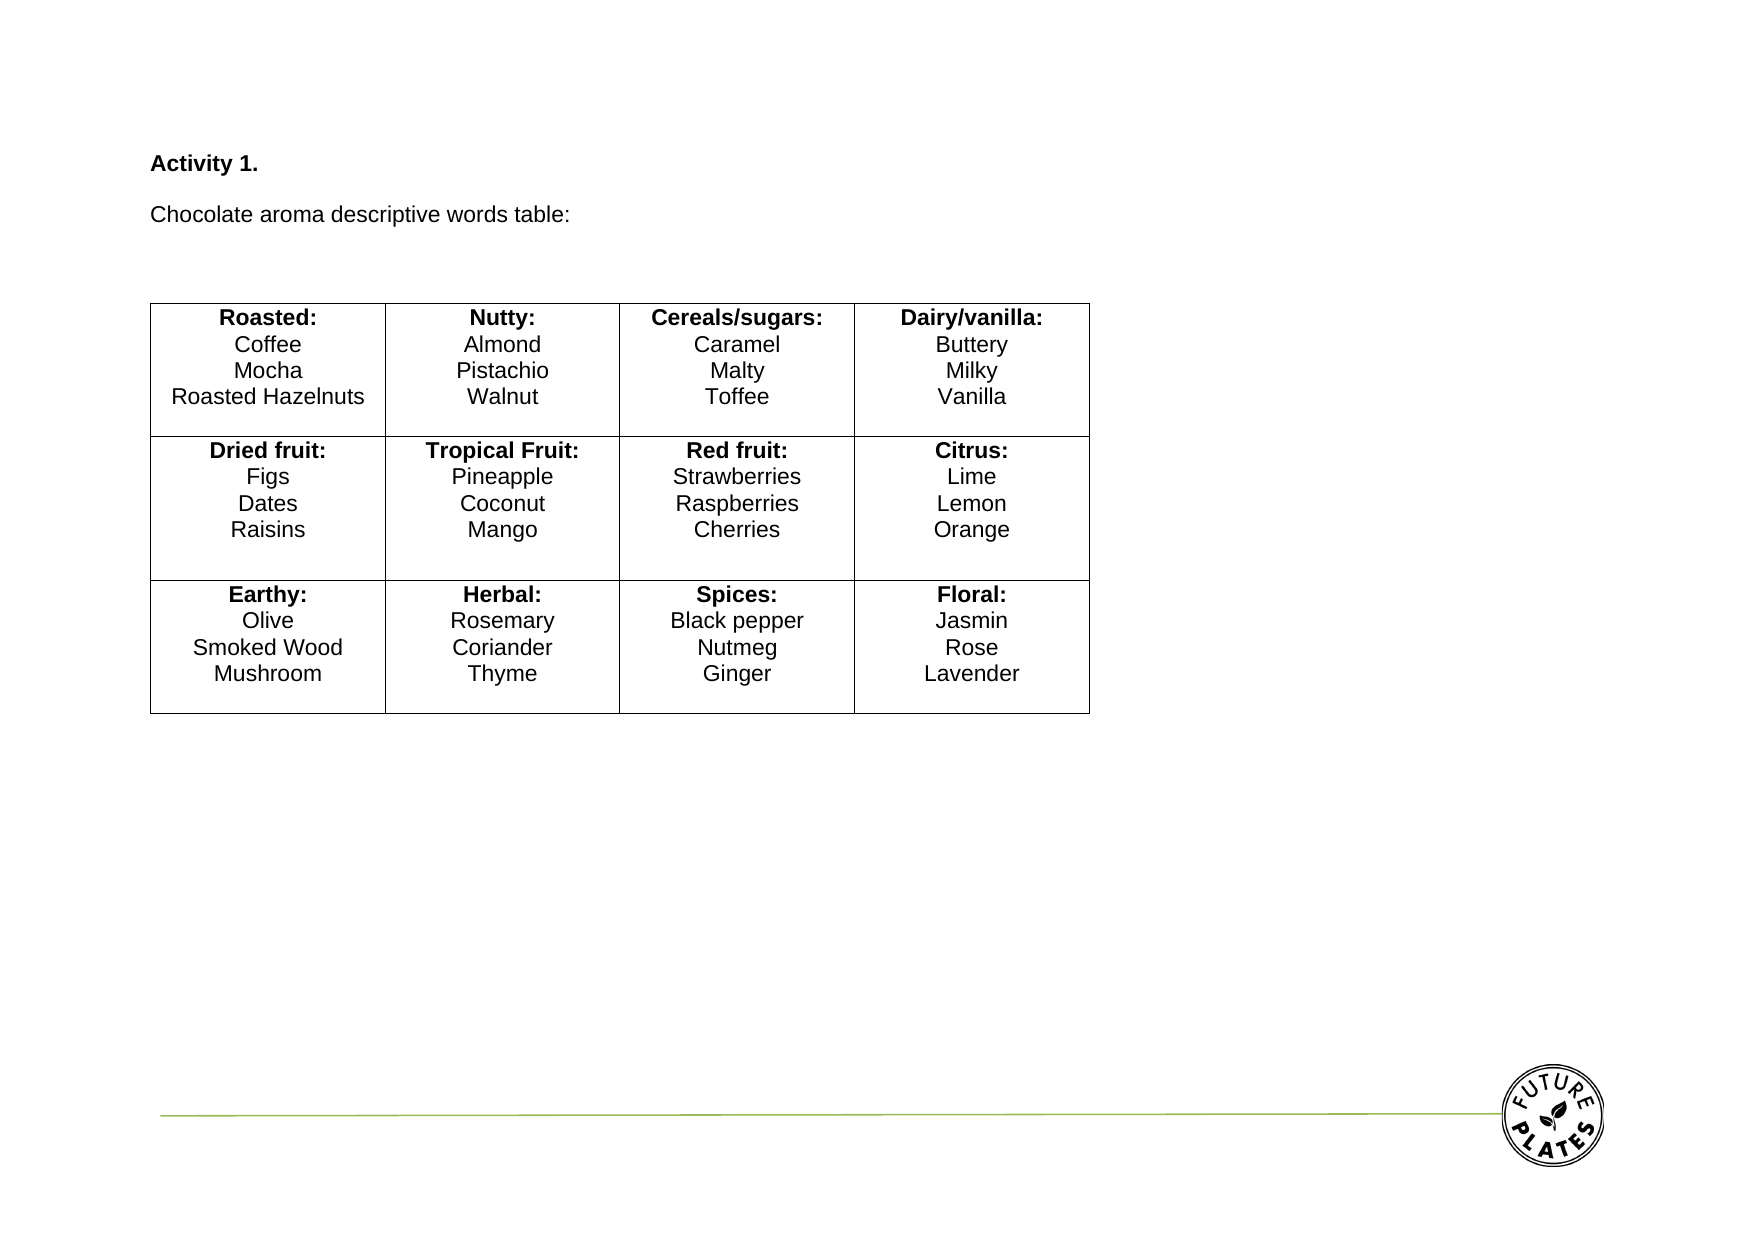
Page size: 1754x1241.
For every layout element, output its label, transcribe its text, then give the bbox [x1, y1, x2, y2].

table_cell Tropical Fruit: Pineapple Coconut Mango [386, 437, 619, 580]
table_header Nutty: Almond Pistachio Walnut [386, 304, 619, 436]
table_cell Dried fruit: Figs Dates Raisins [151, 437, 385, 580]
table_cell Earthy: Olive Smoked Wood Mushroom [151, 581, 385, 713]
table_header Cereals/sugars: Caramel Malty Toffee [620, 304, 854, 436]
text Activity 1. [150, 150, 1604, 176]
picture [1501, 1064, 1604, 1167]
table_cell Red fruit: Strawberries Raspberries Cherries [620, 437, 854, 580]
table_cell Floral: Jasmin Rose Lavender [855, 581, 1089, 713]
table_cell Spices: Black pepper Nutmeg Ginger [620, 581, 854, 713]
table_cell Citrus: Lime Lemon Orange [855, 437, 1089, 580]
text Chocolate aroma descriptive words table: [150, 201, 1604, 227]
table_cell Herbal: Rosemary Coriander Thyme [386, 581, 619, 713]
table_header Roasted: Coffee Mocha Roasted Hazelnuts [151, 304, 385, 436]
table_header Dairy/vanilla: Buttery Milky Vanilla [855, 304, 1089, 436]
